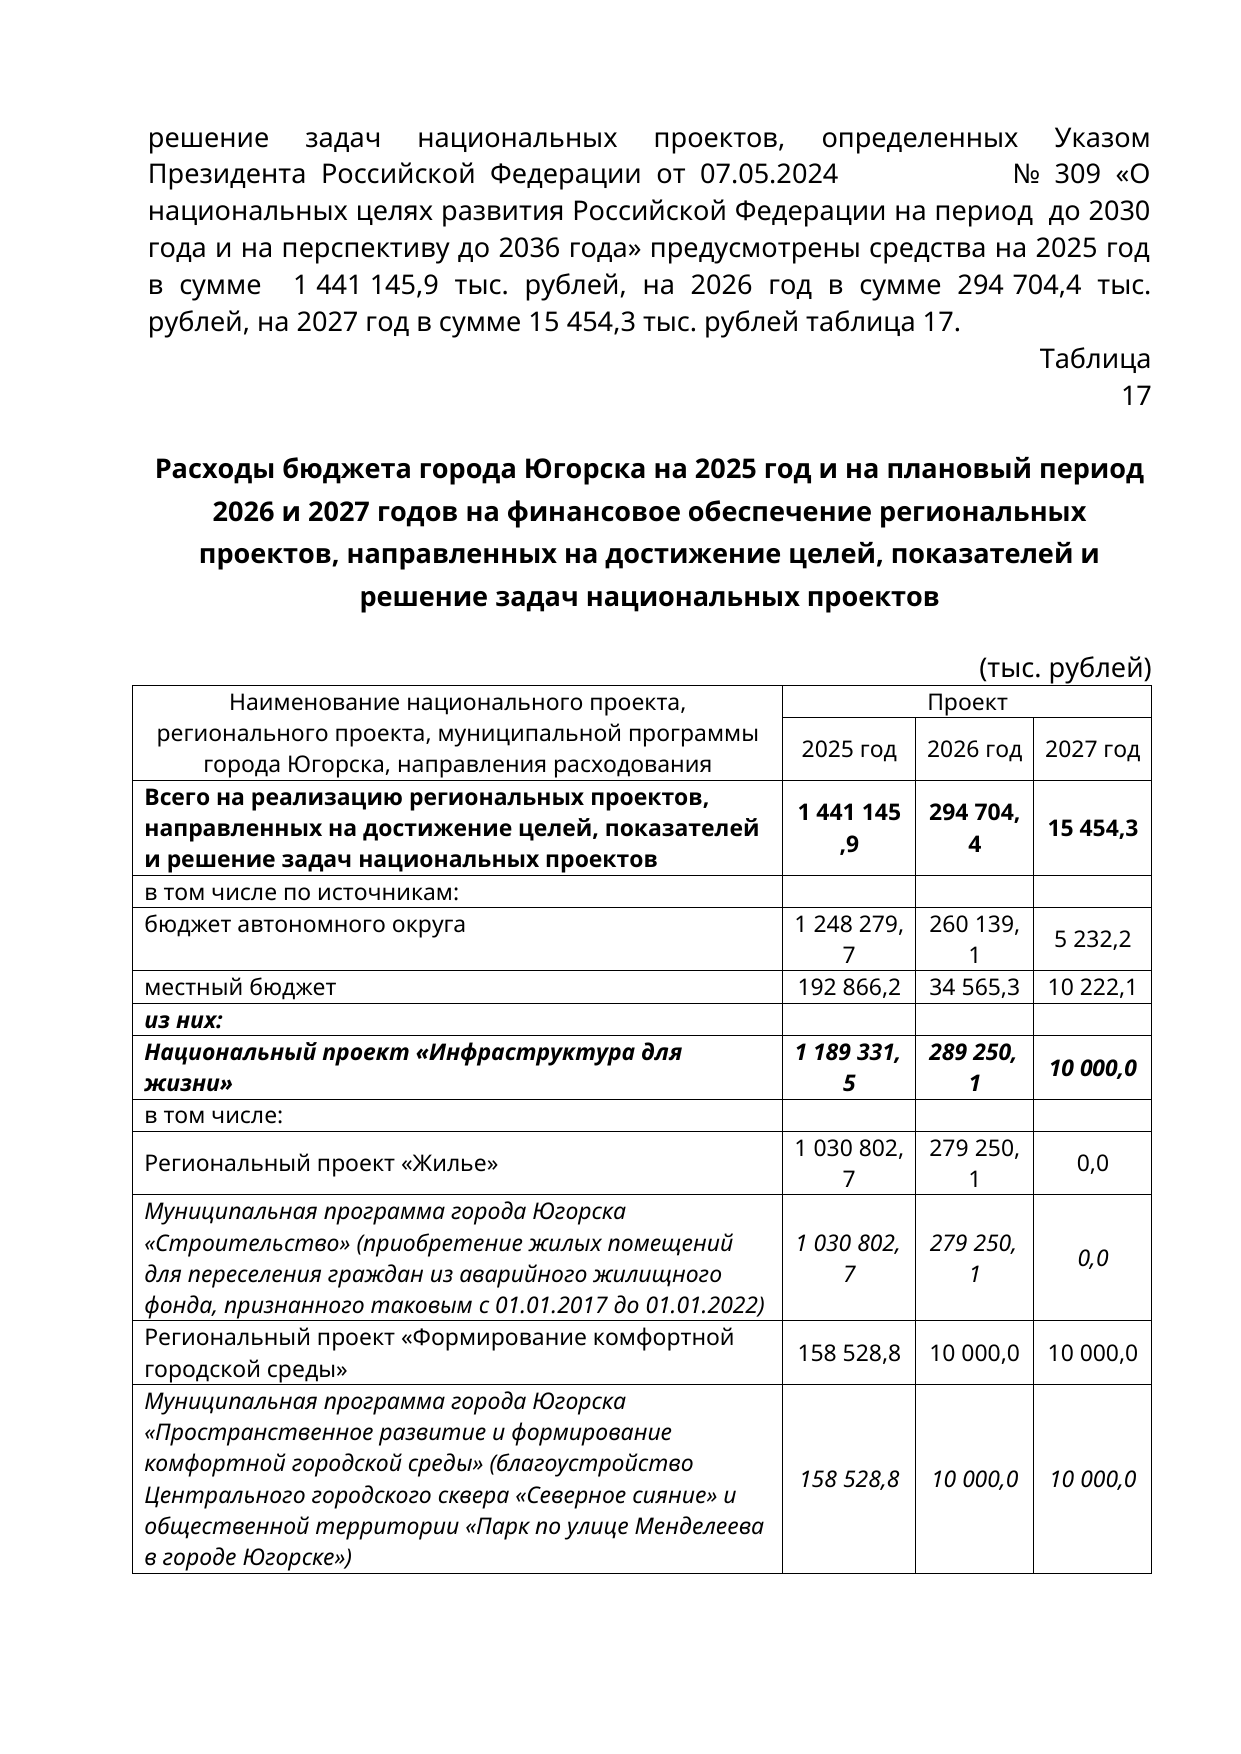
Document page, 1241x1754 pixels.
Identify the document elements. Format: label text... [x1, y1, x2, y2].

table_cell [916, 876, 1033, 907]
table_cell [783, 1100, 915, 1131]
table_cell 260 139,1 [916, 908, 1033, 970]
table_cell в том числе: [133, 1100, 782, 1131]
table_cell 1 030 802,7 [783, 1195, 915, 1320]
table_cell 279 250,1 [916, 1195, 1033, 1320]
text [148, 118, 1152, 339]
table_header Наименование национального проекта, регионального проекта, муниципальной программы города Югорска, направления расходования [133, 686, 782, 780]
table_cell 1 030 802,7 [783, 1132, 915, 1194]
table_cell 1 248 279,7 [783, 908, 915, 970]
table_cell 1 441 145,9 [783, 781, 915, 874]
table_cell 15 454,3 [1034, 781, 1151, 874]
table_cell 158 528,8 [783, 1385, 915, 1572]
table_cell [783, 1004, 915, 1035]
table_cell 34 565,3 [916, 971, 1033, 1003]
table_cell [1034, 1004, 1151, 1035]
table_cell 10 000,0 [916, 1385, 1033, 1572]
table_cell Региональный проект «Жилье» [133, 1132, 782, 1194]
table_cell Муниципальная программа города Югорска «Пространственное развитие и формирование комфортной городской среды» (благоустройство Центрального городского сквера «Северное сияние» и общественной территории «Парк по улице Менделеева в городе Югорске») [133, 1385, 782, 1572]
table_cell [783, 876, 915, 907]
text (тыс. рублей) [148, 648, 1152, 685]
table_cell [916, 1004, 1033, 1035]
table_cell [1034, 1100, 1151, 1131]
table_cell 10 222,1 [1034, 971, 1151, 1003]
table_cell 2026 год [916, 718, 1033, 780]
table_cell Национальный проект «Инфраструктура для жизни» [133, 1036, 782, 1098]
table_cell 2027 год [1034, 718, 1151, 780]
table_cell 2025 год [783, 718, 915, 780]
table_cell 294 704,4 [916, 781, 1033, 874]
table_cell 10 000,0 [1034, 1321, 1151, 1384]
table_cell 192 866,2 [783, 971, 915, 1003]
table_cell в том числе по источникам: [133, 876, 782, 907]
table_cell 0,0 [1034, 1195, 1151, 1320]
table_cell Всего на реализацию региональных проектов, направленных на достижение целей, показателей и решение задач национальных проектов [133, 781, 782, 874]
text Таблица 17 [148, 339, 1152, 413]
table_cell 158 528,8 [783, 1321, 915, 1384]
table_cell 10 000,0 [1034, 1385, 1151, 1572]
table_cell 10 000,0 [1034, 1036, 1151, 1098]
table_cell 279 250,1 [916, 1132, 1033, 1194]
table_cell Региональный проект «Формирование комфортной городской среды» [133, 1321, 782, 1384]
table_cell Муниципальная программа города Югорска «Строительство» (приобретение жилых помещений для переселения граждан из аварийного жилищного фонда, признанного таковым с 01.01.2017 до 01.01.2022) [133, 1195, 782, 1320]
table_cell местный бюджет [133, 971, 782, 1003]
table_cell 289 250,1 [916, 1036, 1033, 1098]
table_cell 10 000,0 [916, 1321, 1033, 1384]
table_cell бюджет автономного округа [133, 908, 782, 970]
table_cell 5 232,2 [1034, 908, 1151, 970]
table_header Проект [783, 686, 1151, 717]
text Расходы бюджета города Югорска на 2025 год и на плановый период 2026 и 2027 годов на финансовое обеспечение региональных проектов, направленных на достижение целей, показателей и решение задач национальных проектов [148, 450, 1152, 614]
table_cell [916, 1100, 1033, 1131]
table_cell 0,0 [1034, 1132, 1151, 1194]
table_cell из них: [133, 1004, 782, 1035]
table_cell [1034, 876, 1151, 907]
table_cell 1 189 331,5 [783, 1036, 915, 1098]
